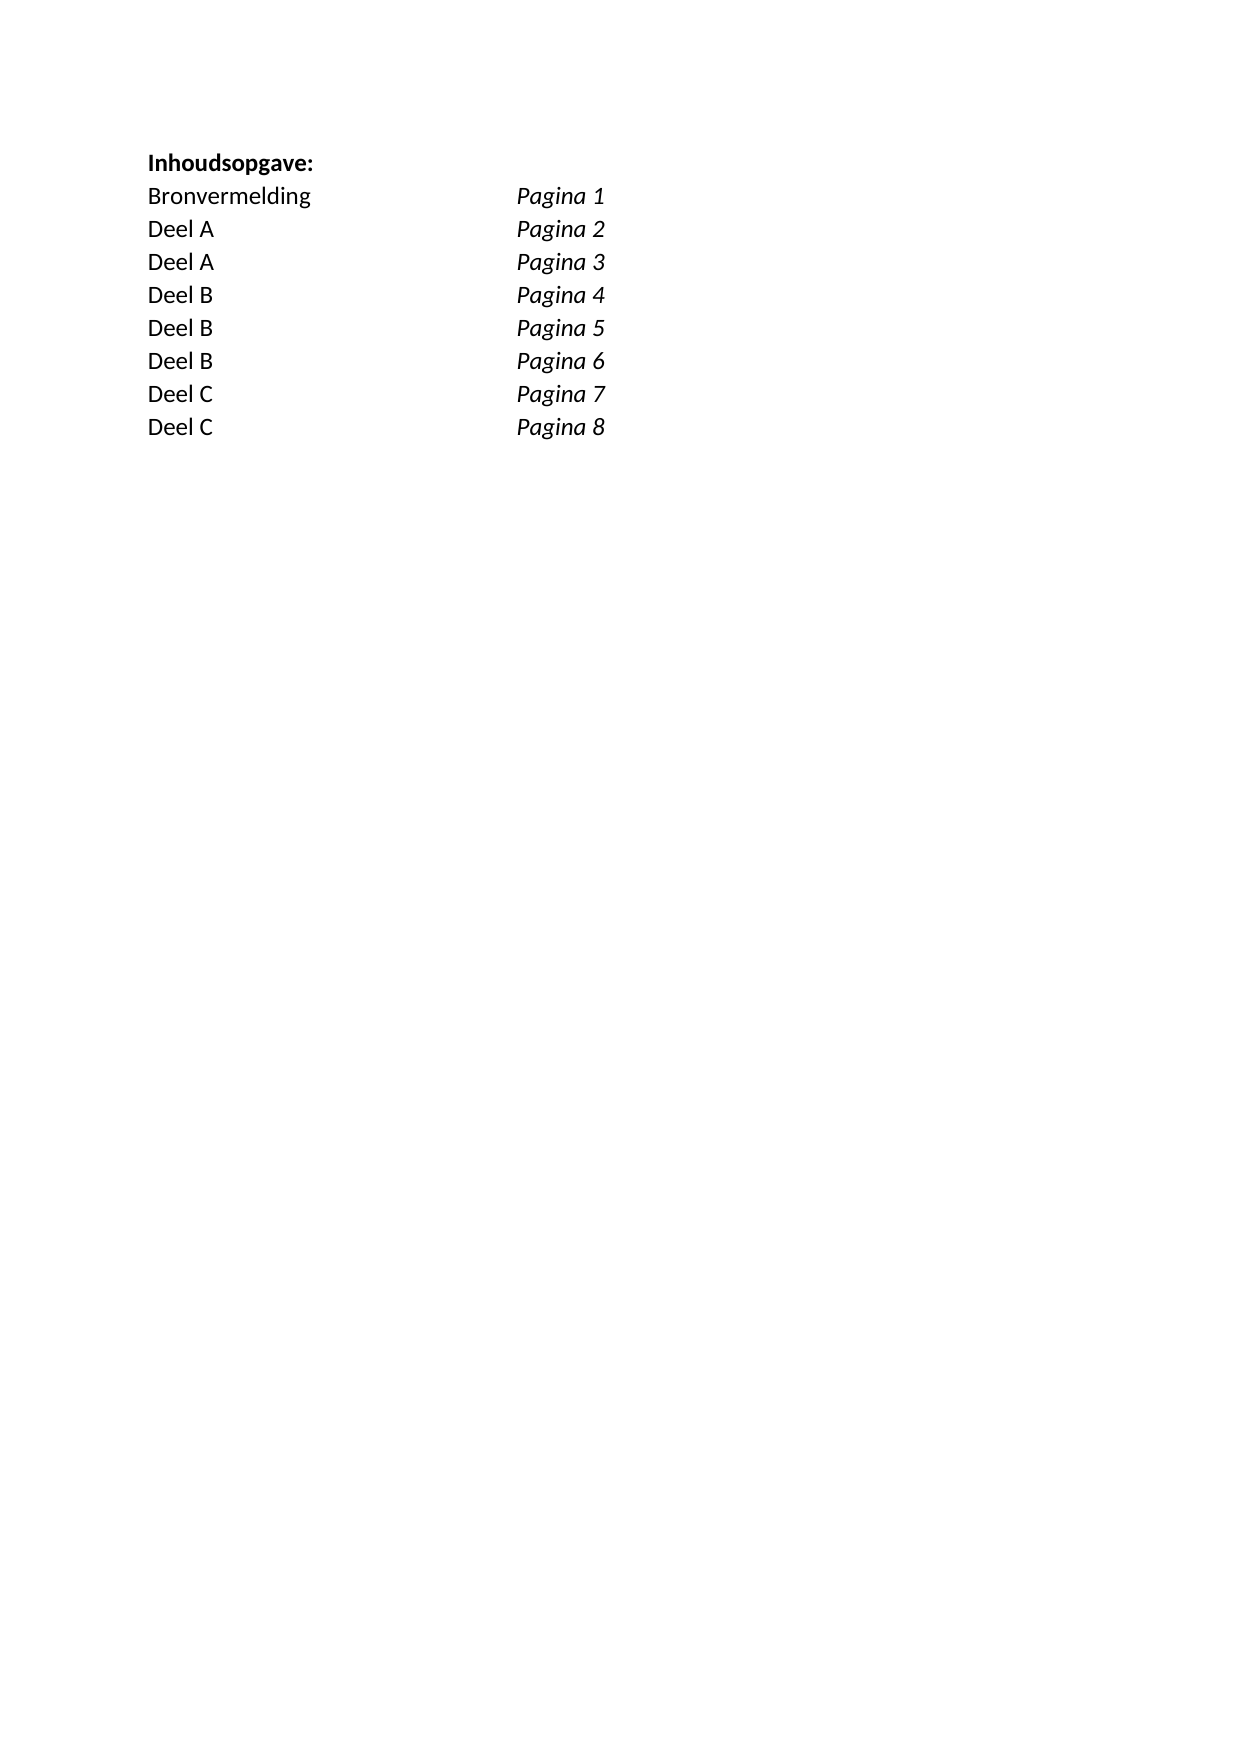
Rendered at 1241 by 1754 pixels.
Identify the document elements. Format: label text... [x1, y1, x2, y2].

text Inhoudsopgave: Bronvermelding Pagina 1 Deel A Pagina 2 Deel A Pagina 3 Deel B Pagina 4 Deel B Pagina 5 Deel B Pagina 6 Deel C Pagina 7 Deel C Pagina 8 [148, 148, 1093, 441]
